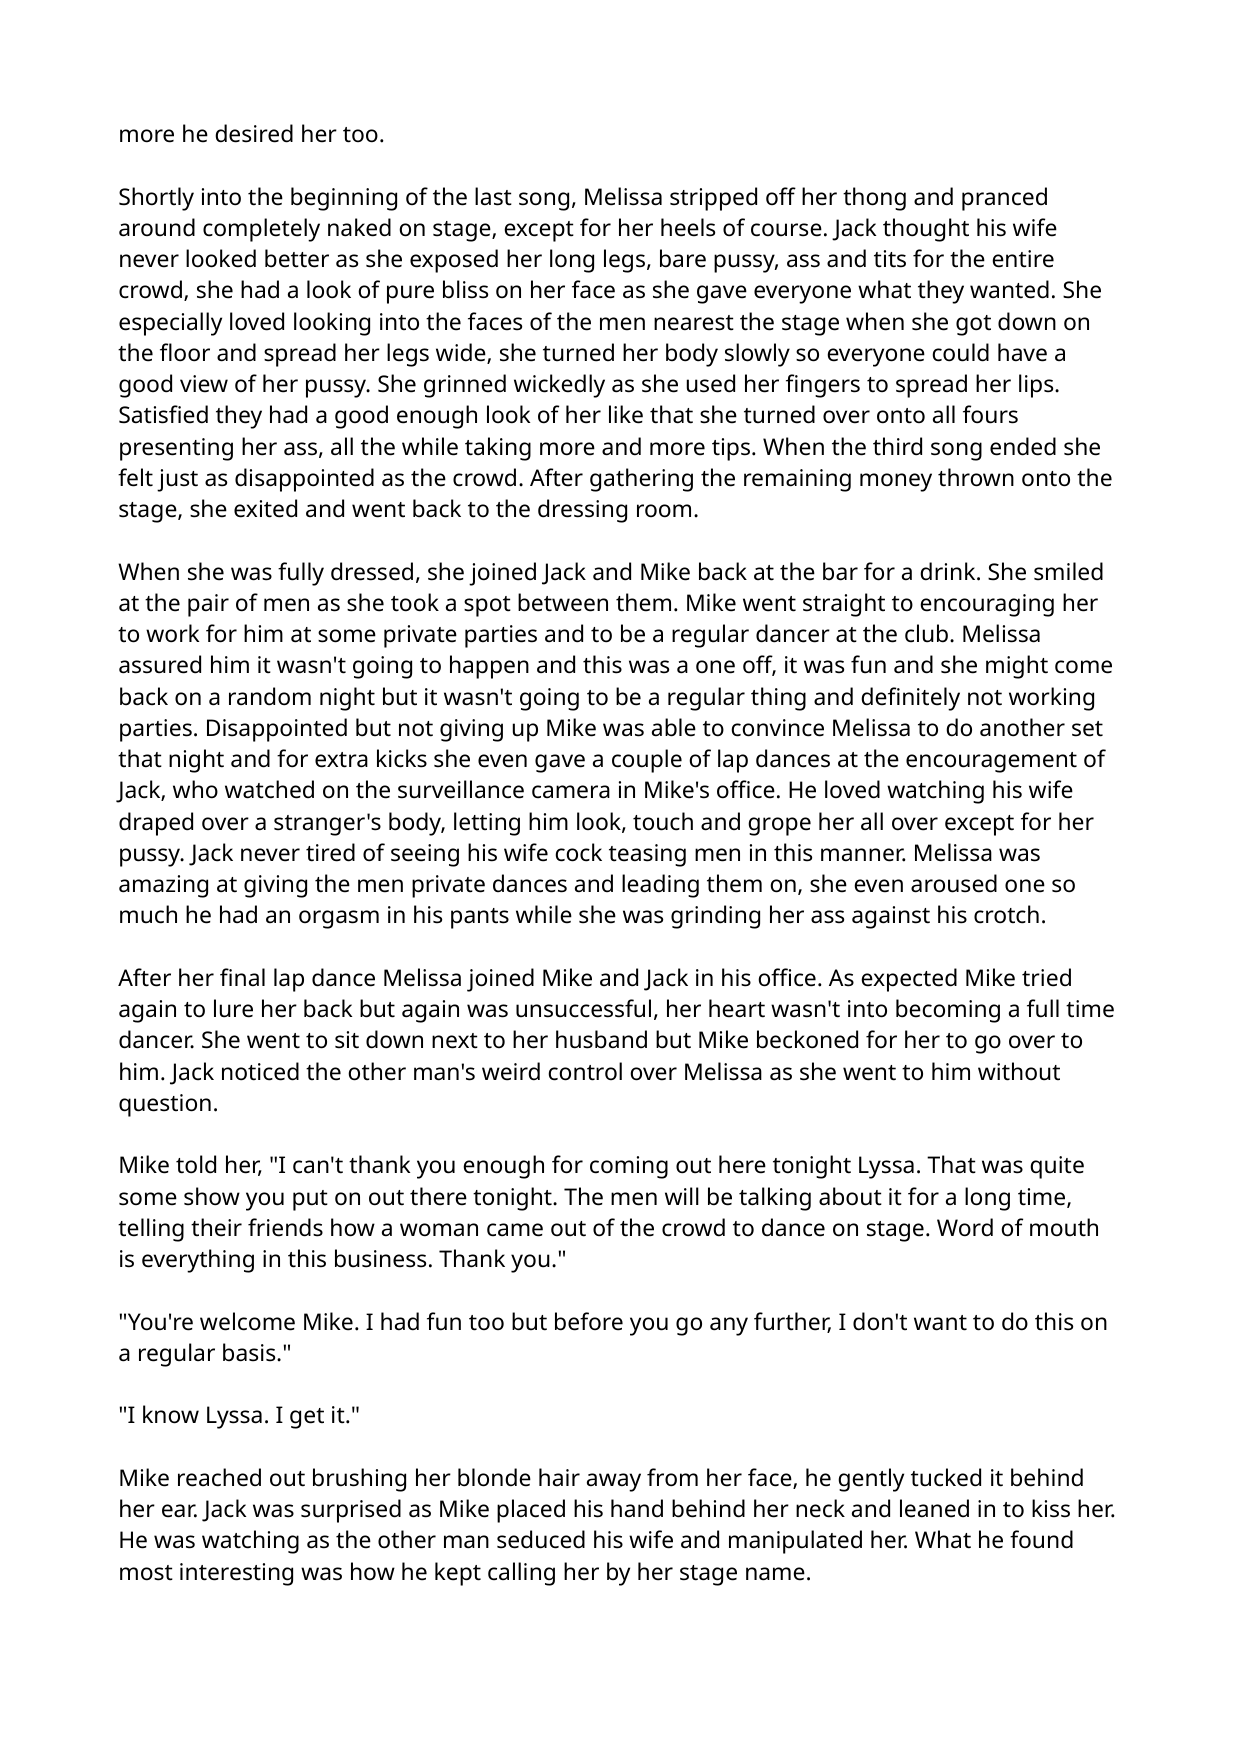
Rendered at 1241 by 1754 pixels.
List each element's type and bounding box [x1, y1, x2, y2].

text [118, 118, 1122, 1618]
